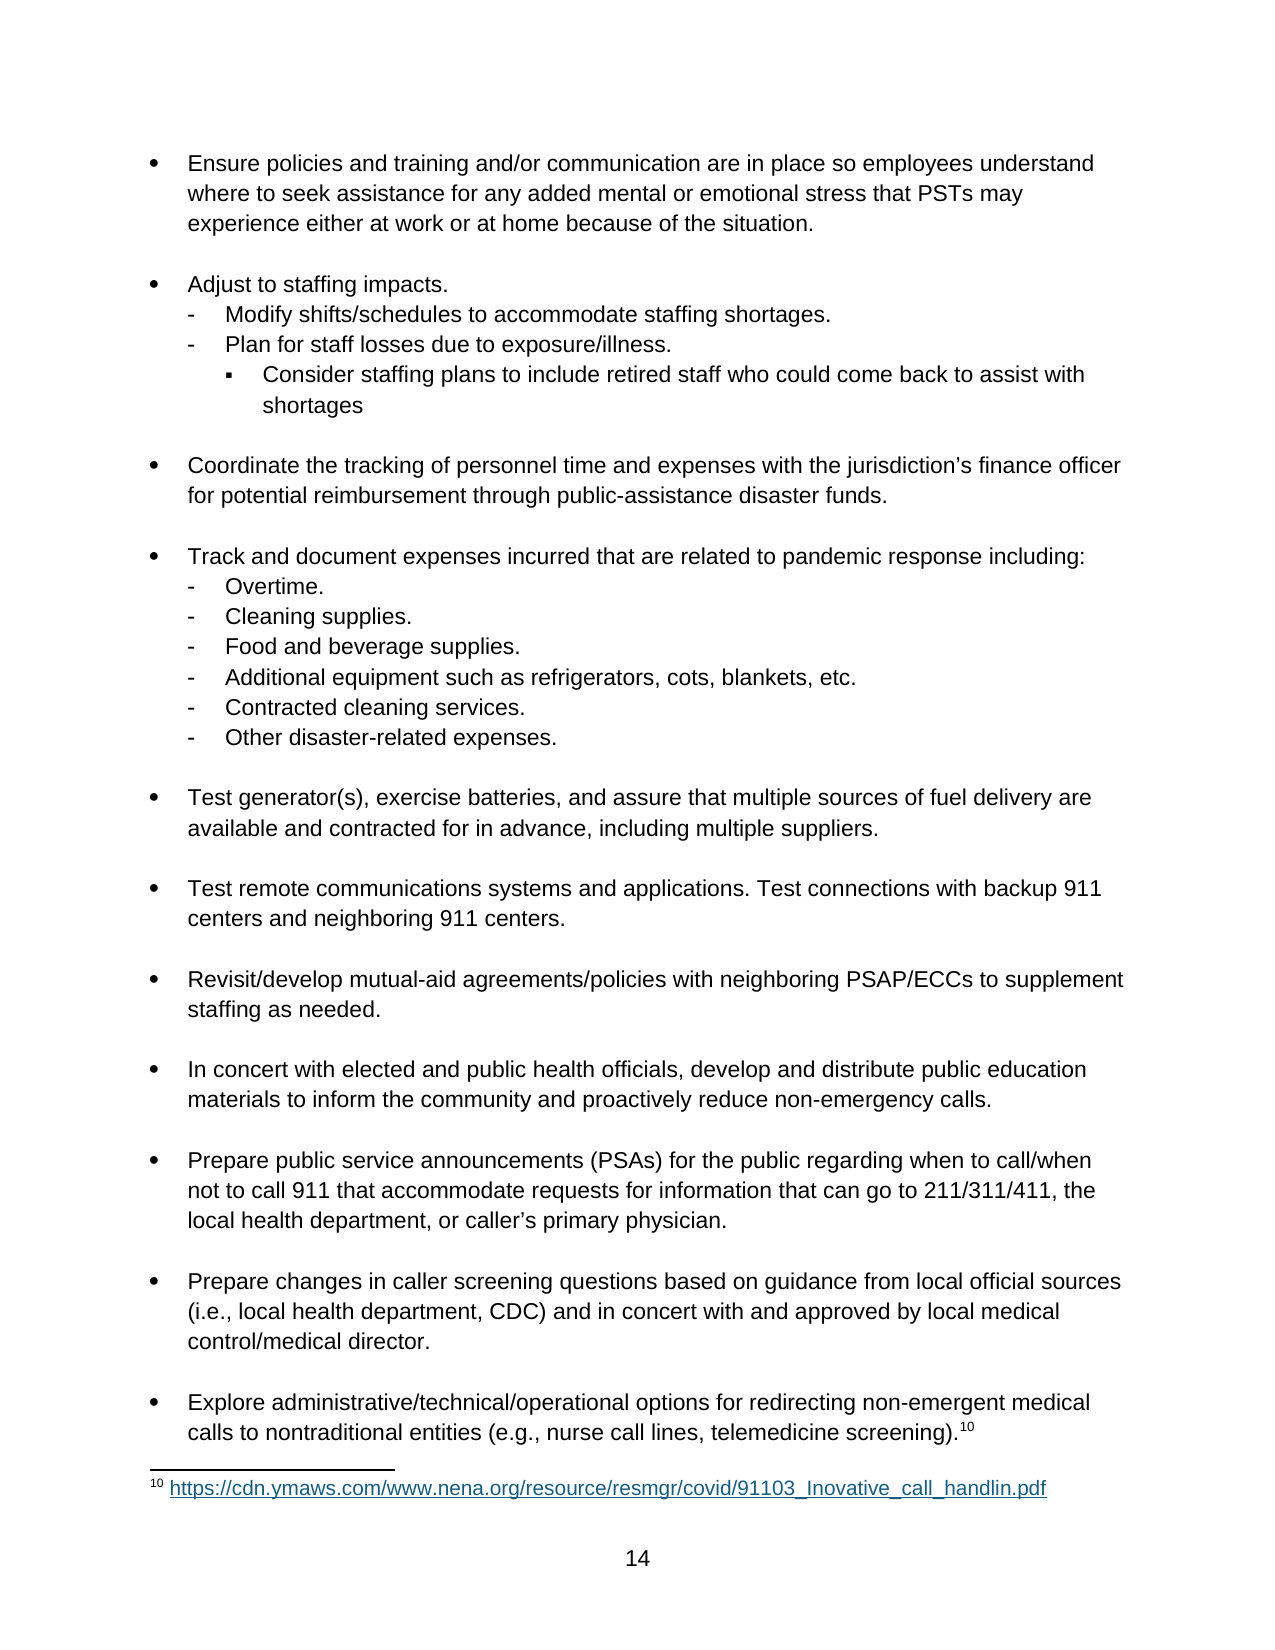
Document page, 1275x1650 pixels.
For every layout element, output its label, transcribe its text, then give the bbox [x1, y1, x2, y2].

text Plan for staff losses due to exposure/illness. [187, 331, 1125, 358]
list Explore administrative/technical/operational options for redirecting non-emergent medical calls to nontraditional entities (e.g., nurse call lines, telemedicine screening). [150, 1388, 1125, 1445]
text Food and beverage supplies. [187, 633, 1125, 660]
list In concert with elected and public health officials, develop and distribute public education materials to inform the community and proactively reduce non-emergency calls. [150, 1056, 1125, 1113]
text Cleaning supplies. [187, 603, 1125, 629]
text Overtime. [187, 573, 1125, 599]
list Test remote communications systems and applications. Test connections with backup 911 centers and neighboring 911 centers. [150, 875, 1125, 932]
text Contracted cleaning services. [187, 694, 1125, 720]
list Test generator(s), exercise batteries, and assure that multiple sources of fuel delivery are available and contracted for in advance, including multiple suppliers. [150, 784, 1125, 841]
list Adjust to staffing impacts. [150, 271, 1125, 297]
list Prepare public service announcements (PSAs) for the public regarding when to call/when not to call 911 that accommodate requests for information that can go to 211/311/411, the local health department, or caller’s primary physician. [150, 1147, 1125, 1234]
text Consider staffing plans to include retired staff who could come back to assist with shortages [225, 361, 1125, 418]
list Prepare changes in caller screening questions based on guidance from local official sources (i.e., local health department, CDC) and in concert with and approved by local medical control/medical director. [150, 1268, 1125, 1354]
list Track and document expenses incurred that are related to pandemic response including: [150, 543, 1125, 569]
list Revisit/develop mutual-aid agreements/policies with neighboring PSAP/ECCs to supplement staffing as needed. [150, 966, 1125, 1022]
list Coordinate the tracking of personnel time and expenses with the jurisdiction’s finance officer for potential reimbursement through public-assistance disaster funds. [150, 452, 1125, 509]
list Ensure policies and training and/or communication are in place so employees understand where to seek assistance for any added mental or emotional stress that PSTs may experience either at work or at home because of the situation. [150, 150, 1125, 237]
text Modify shifts/schedules to accommodate staffing shortages. [187, 301, 1125, 327]
text Other disaster-related expenses. [187, 724, 1125, 750]
text Additional equipment such as refrigerators, cots, blankets, etc. [187, 663, 1125, 690]
